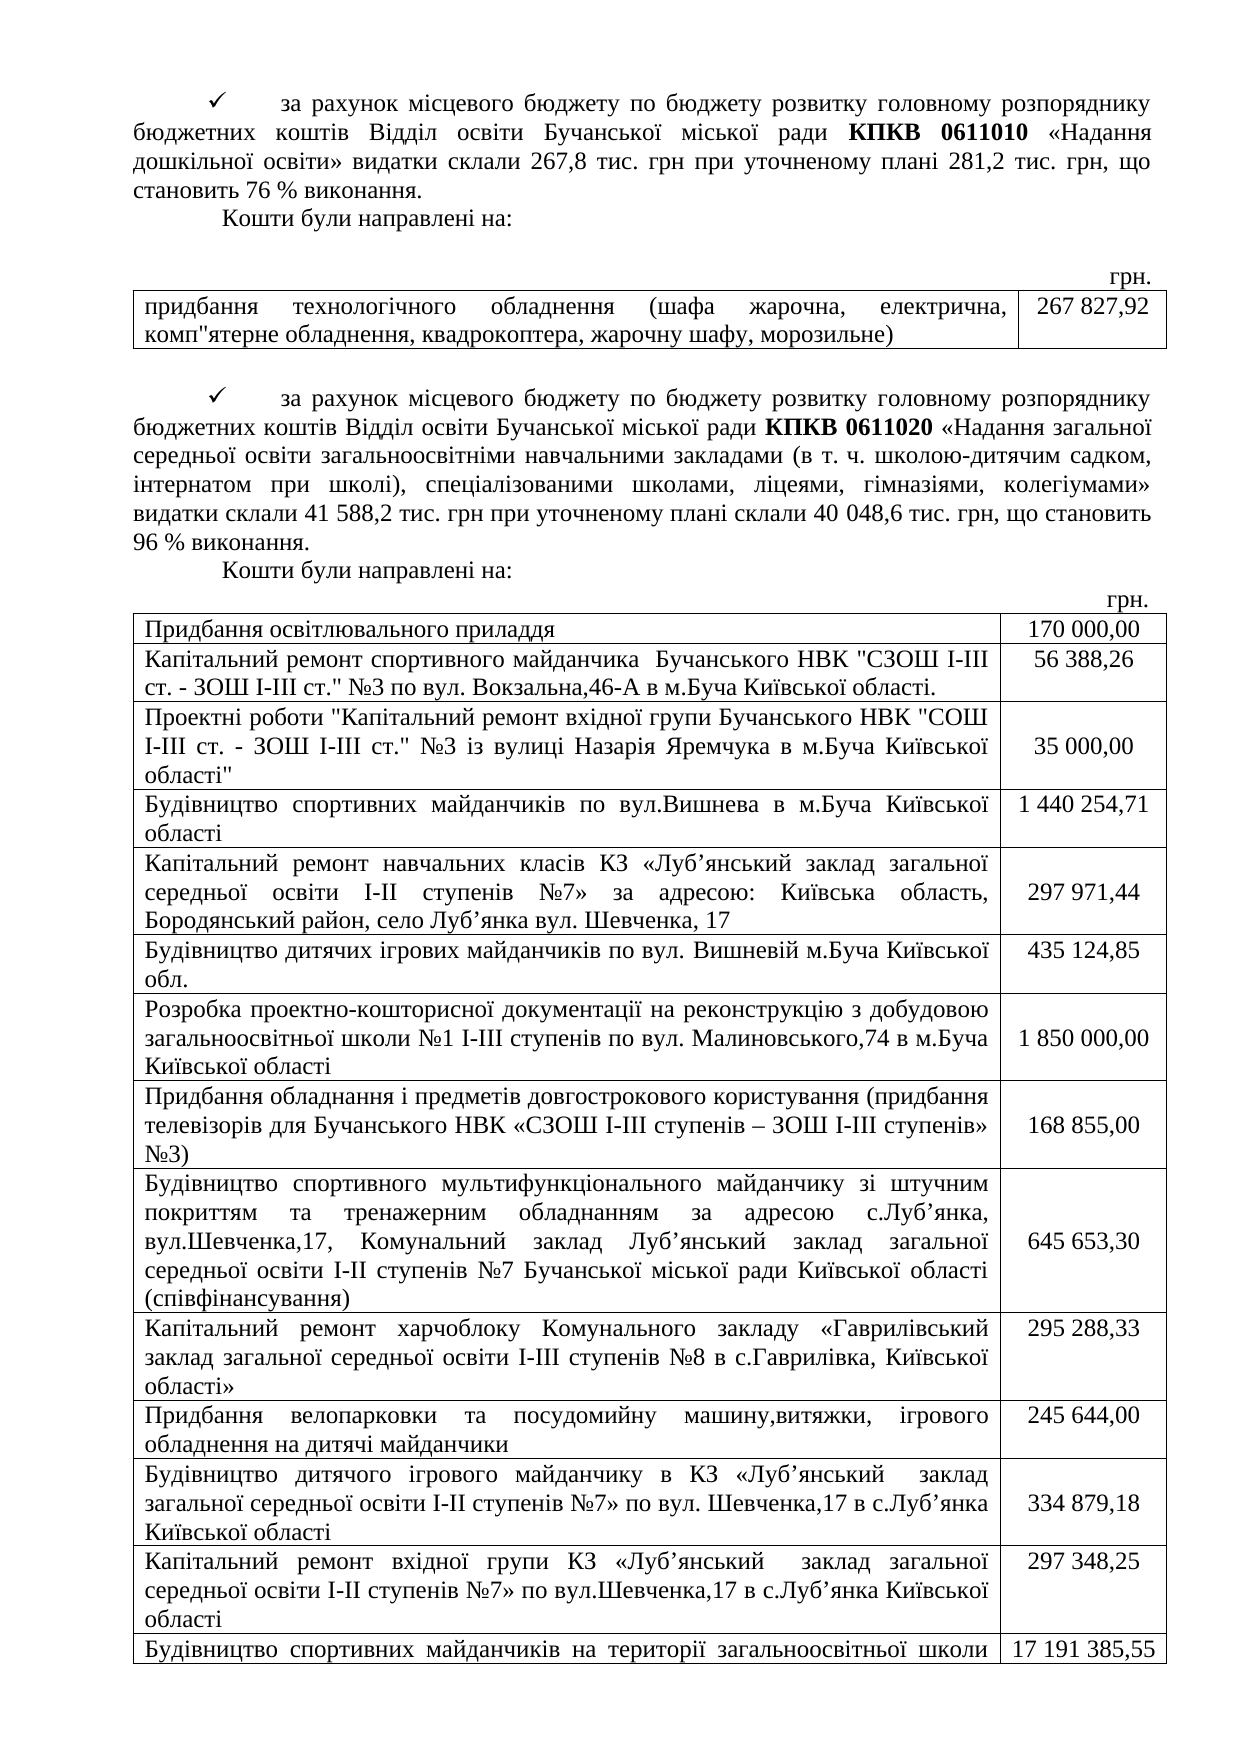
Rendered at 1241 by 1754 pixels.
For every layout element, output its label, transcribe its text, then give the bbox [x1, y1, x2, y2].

table_cell 245 644,00 [1001, 1401, 1166, 1458]
table_cell Капітальний ремонт спортивного майданчика Бучанського НВК "СЗОШ І-ІІІ ст. - ЗОШ І-ІІІ ст." №3 по вул. Вокзальна,46-А в м.Буча Київської області. [134, 644, 1000, 701]
list за рахунок місцевого бюджету по бюджету розвитку головному розпоряднику бюджетних коштів Відділ освіти Бучанської міської ради КПКВ 0611010 «Надання дошкільної освіти» видатки склали 267,8 тис. грн при уточненому плані 281,2 тис. грн, що становить 76 % виконання. [133, 88, 1152, 203]
table_cell 1 850 000,00 [1001, 994, 1166, 1080]
text Кошти були направлені на: [222, 203, 1152, 232]
table_cell 297 971,44 [1001, 848, 1166, 934]
table_cell Будівництво спортивних майданчиків по вул.Вишнева в м.Буча Київської області [134, 790, 1000, 847]
text Кошти були направлені на: [222, 555, 1152, 584]
table_cell 168 855,00 [1001, 1081, 1166, 1167]
table_cell Будівництво дитячих ігрових майданчиків по вул. Вишневій м.Буча Київської обл. [134, 935, 1000, 993]
table_cell 645 653,30 [1001, 1169, 1166, 1312]
table_cell 295 288,33 [1001, 1313, 1166, 1399]
table_cell 56 388,26 [1001, 644, 1166, 701]
table_cell Капітальний ремонт вхідної групи КЗ «Луб’янський заклад загальної середньої освіти І-ІІ ступенів №7» по вул.Шевченка,17 в с.Луб’янка Київської області [134, 1546, 1000, 1633]
table_cell Розробка проектно-кошторисної документації на реконструкцію з добудовою загальноосвітньої школи №1 І-ІІІ ступенів по вул. Малиновського,74 в м.Буча Київської області [134, 994, 1000, 1080]
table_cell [134, 1634, 1000, 1662]
table_cell 1 440 254,71 [1001, 790, 1166, 847]
table_cell 334 879,18 [1001, 1459, 1166, 1545]
table_cell Будівництво дитячого ігрового майданчику в КЗ «Луб’янський заклад загальної середньої освіти І-ІІ ступенів №7» по вул. Шевченка,17 в с.Луб’янка Київської області [134, 1459, 1000, 1545]
table_cell 435 124,85 [1001, 935, 1166, 993]
table_header Придбання освітлювального приладдя [134, 614, 1000, 643]
table_cell Проектні роботи "Капітальний ремонт вхідної групи Бучанського НВК "СОШ І-ІІІ ст. - ЗОШ І-ІІІ ст." №3 із вулиці Назарія Яремчука в м.Буча Київської області" [134, 702, 1000, 788]
table_header придбання технологічного обладнення (шафа жарочна, електрична, комп"ятерне обладнення, квадрокоптера, жарочну шафу, морозильне) [134, 291, 1018, 348]
table_cell Капітальний ремонт харчоблоку Комунального закладу «Гаврилівський заклад загальної середньої освіти І-ІІІ ступенів №8 в с.Гаврилівка, Київської області» [134, 1313, 1000, 1399]
table_header 267 827,92 [1019, 291, 1166, 348]
table_cell Будівництво спортивного мультифункціонального майданчику зі штучним покриттям та тренажерним обладнанням за адресою с.Луб’янка, вул.Шевченка,17, Комунальний заклад Луб’янський заклад загальної середньої освіти І-ІІ ступенів №7 Бучанської міської ради Київської області (співфінансування) [134, 1169, 1000, 1312]
table_cell 35 000,00 [1001, 702, 1166, 788]
table_cell 297 348,25 [1001, 1546, 1166, 1633]
text грн. [133, 232, 1152, 290]
list за рахунок місцевого бюджету по бюджету розвитку головному розпоряднику бюджетних коштів Відділ освіти Бучанської міської ради КПКВ 0611020 «Надання загальної середньої освіти загальноосвітніми навчальними закладами (в т. ч. школою-дитячим садком, інтернатом при школі), спеціалізованими школами, ліцеями, гімназіями, колегіумами» видатки склали 41 588,2 тис. грн при уточненому плані склали 40 048,6 тис. грн, що становить 96 % виконання. [133, 383, 1152, 555]
table_header 170 000,00 [1001, 614, 1166, 643]
text грн. [133, 584, 1152, 613]
table_cell Придбання обладнання і предметів довгострокового користування (придбання телевізорів для Бучанського НВК «СЗОШ І-ІІІ ступенів – ЗОШ І-ІІІ ступенів» №3) [134, 1081, 1000, 1167]
table_cell Придбання велопарковки та посудомийну машину,витяжки, ігрового обладнення на дитячі майданчики [134, 1401, 1000, 1458]
table_cell 17 191 385,55 [1001, 1634, 1166, 1662]
table_cell Капітальний ремонт навчальних класів КЗ «Луб’янський заклад загальної середньої освіти І-ІІ ступенів №7» за адресою: Київська область, Бородянський район, село Луб’янка вул. Шевченка, 17 [134, 848, 1000, 934]
